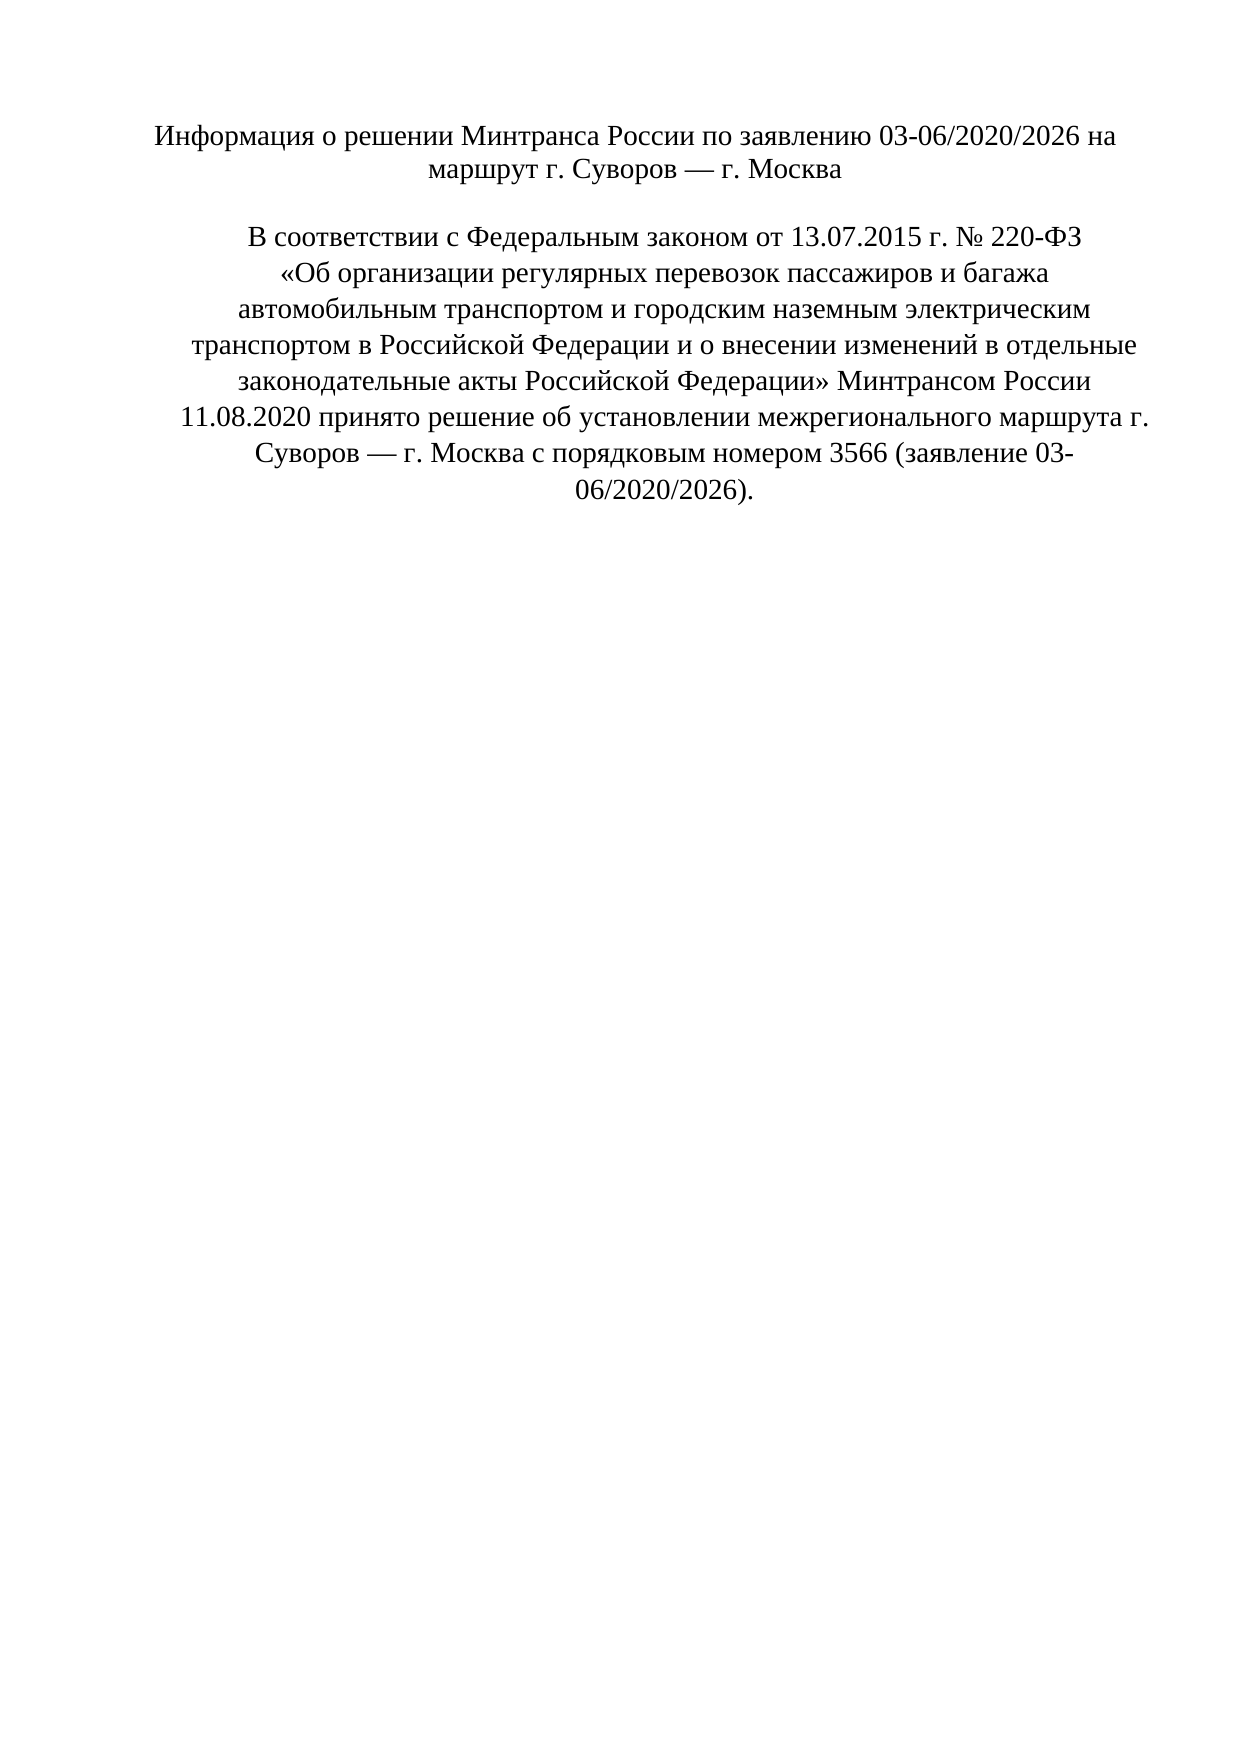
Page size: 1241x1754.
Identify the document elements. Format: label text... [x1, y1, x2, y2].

text В соответствии с Федеральным законом от 13.07.2015 г. № 220-ФЗ «Об организации регулярных перевозок пассажиров и багажа автомобильным транспортом и городским наземным электрическим транспортом в Российской Федерации и о внесении изменений в отдельные законодательные акты Российской Федерации» Минтрансом России 11.08.2020 принято решение об установлении межрегионального маршрута г. Суворов — г. Москва с порядковым номером 3566 (заявление 03-06/2020/2026). [177, 219, 1152, 505]
text Информация о решении Минтранса России по заявлению 03-06/2020/2026 на маршрут г. Суворов — г. Москва [118, 118, 1152, 185]
